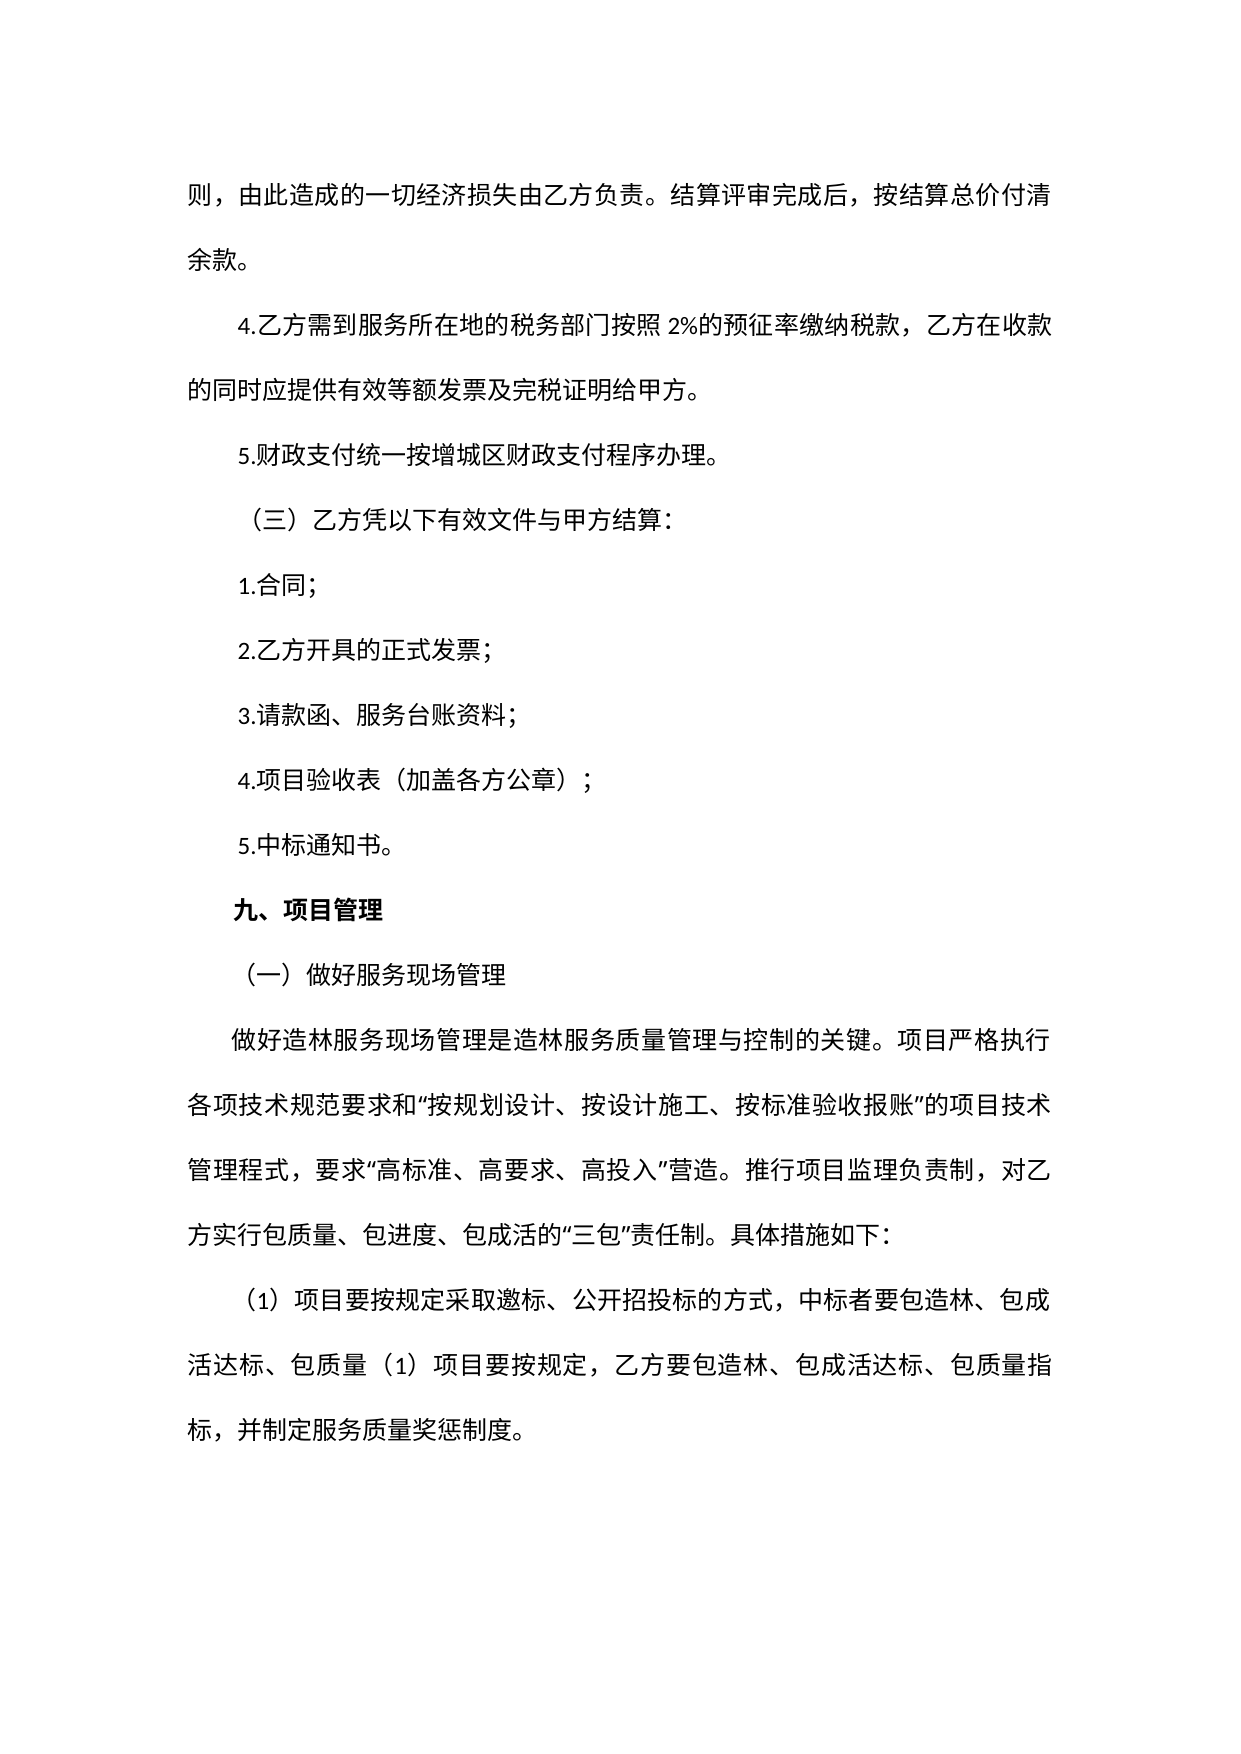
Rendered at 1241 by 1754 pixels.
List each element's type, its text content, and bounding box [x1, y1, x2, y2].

text 做好造林服务现场管理是造林服务质量管理与控制的关键。项目严格执行各项技术规范要求和“按规划设计、按设计施工、按标准验收报账”的项目技术管理程式，要求“高标准、高要求、高投入”营造。推行项目监理负责制，对乙方实行包质量、包进度、包成活的“三包”责任制。具体措施如下： [187, 1007, 1053, 1267]
text （三）乙方凭以下有效文件与甲方结算： [187, 487, 1053, 552]
text （一）做好服务现场管理 [187, 942, 1053, 1007]
text 5.财政支付统一按增城区财政支付程序办理。 [187, 422, 1053, 487]
text 2.乙方开具的正式发票； [187, 617, 1053, 682]
text 九、项目管理 [187, 877, 1053, 942]
text 3.请款函、服务台账资料； [187, 682, 1053, 747]
text （1）项目要按规定采取邀标、公开招投标的方式，中标者要包造林、包成活达标、包质量（1）项目要按规定，乙方要包造林、包成活达标、包质量指标，并制定服务质量奖惩制度。 [187, 1267, 1053, 1462]
text 4.乙方需到服务所在地的税务部门按照2%的预征率缴纳税款，乙方在收款的同时应提供有效等额发票及完税证明给甲方。 [187, 292, 1053, 422]
text 1.合同； [187, 552, 1053, 617]
text 4.项目验收表（加盖各方公章）； [187, 747, 1053, 812]
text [187, 162, 1053, 292]
text 5.中标通知书。 [187, 812, 1053, 877]
